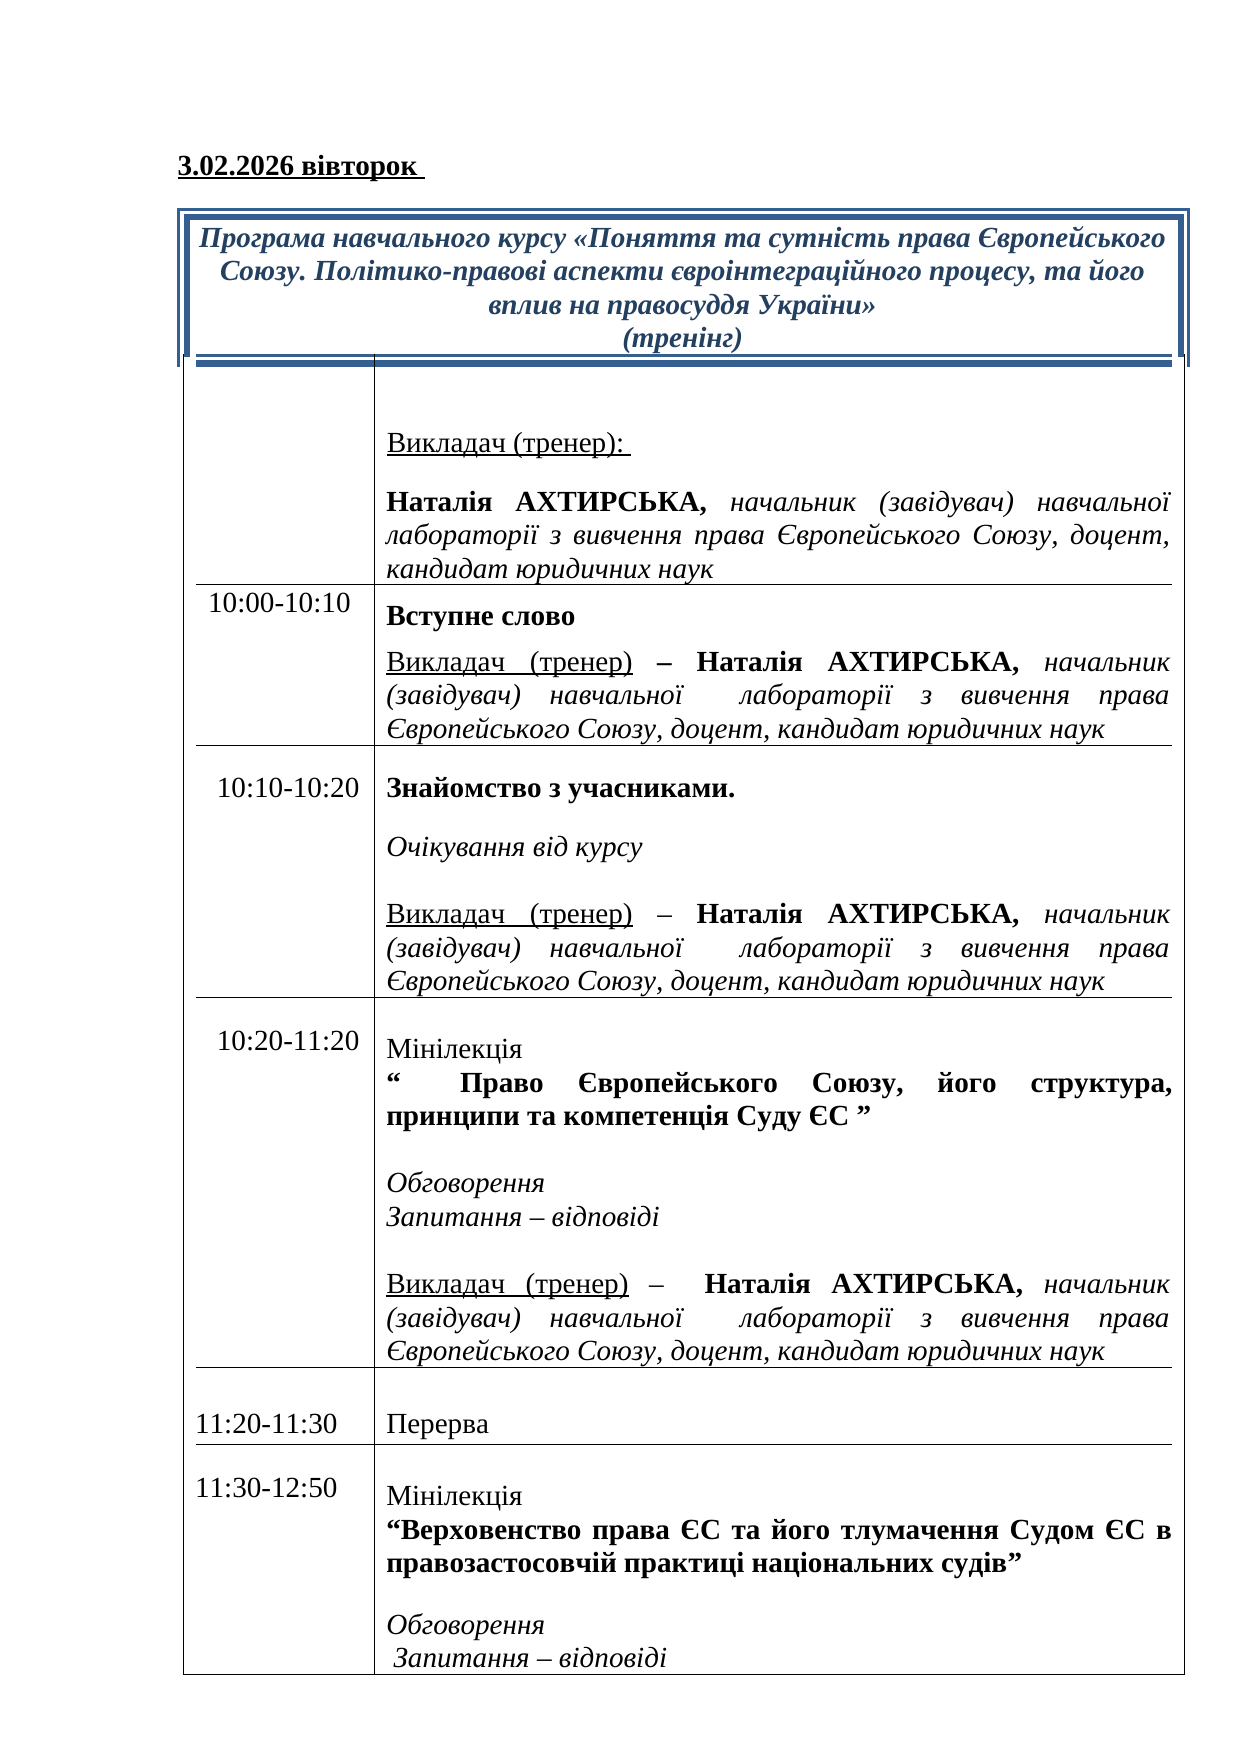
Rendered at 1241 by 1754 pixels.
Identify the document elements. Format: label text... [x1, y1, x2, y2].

table_cell [184, 354, 374, 584]
table_cell Викладач (тренер): Наталія АХТИРСЬКА, начальник (завідувач) навчальної лабораторії з вивчення права Європейського Союзу, доцент, кандидат юридичних наук [375, 354, 1184, 584]
table_cell 10:00-10:10 [184, 584, 374, 744]
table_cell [375, 1444, 1184, 1674]
table_header Програма навчального курсу «Поняття та сутність права Європейського Союзу. Політико-правові аспекти євроінтеграційного процесу, та його вплив на правосуддя України» (тренінг) [190, 220, 1178, 354]
table_cell 11:20-11:30 [184, 1367, 374, 1444]
text 3.02.2026 вівторок [177, 148, 1152, 182]
table_cell 11:30-12:50 [184, 1444, 374, 1674]
table_cell Перерва [375, 1367, 1184, 1444]
table_cell Вступне слово Викладач (тренер) – Наталія АХТИРСЬКА, начальник (завідувач) навчальної лабораторії з вивчення права Європейського Союзу, доцент, кандидат юридичних наук [375, 584, 1184, 744]
table_cell Мінілекція “ Право Європейського Союзу, його структура, принципи та компетенція Суду ЄС ” Обговорення Запитання – відповіді Викладач (тренер) – Наталія АХТИРСЬКА, начальник (завідувач) навчальної лабораторії з вивчення права Європейського Союзу, доцент, кандидат юридичних наук [375, 997, 1184, 1367]
table_cell 10:20-11:20 [184, 997, 374, 1367]
table_cell 10:10-10:20 [184, 745, 374, 997]
table_cell Знайомство з учасниками. Очікування від курсу Викладач (тренер) – Наталія АХТИРСЬКА, начальник (завідувач) навчальної лабораторії з вивчення права Європейського Союзу, доцент, кандидат юридичних наук [375, 745, 1184, 997]
